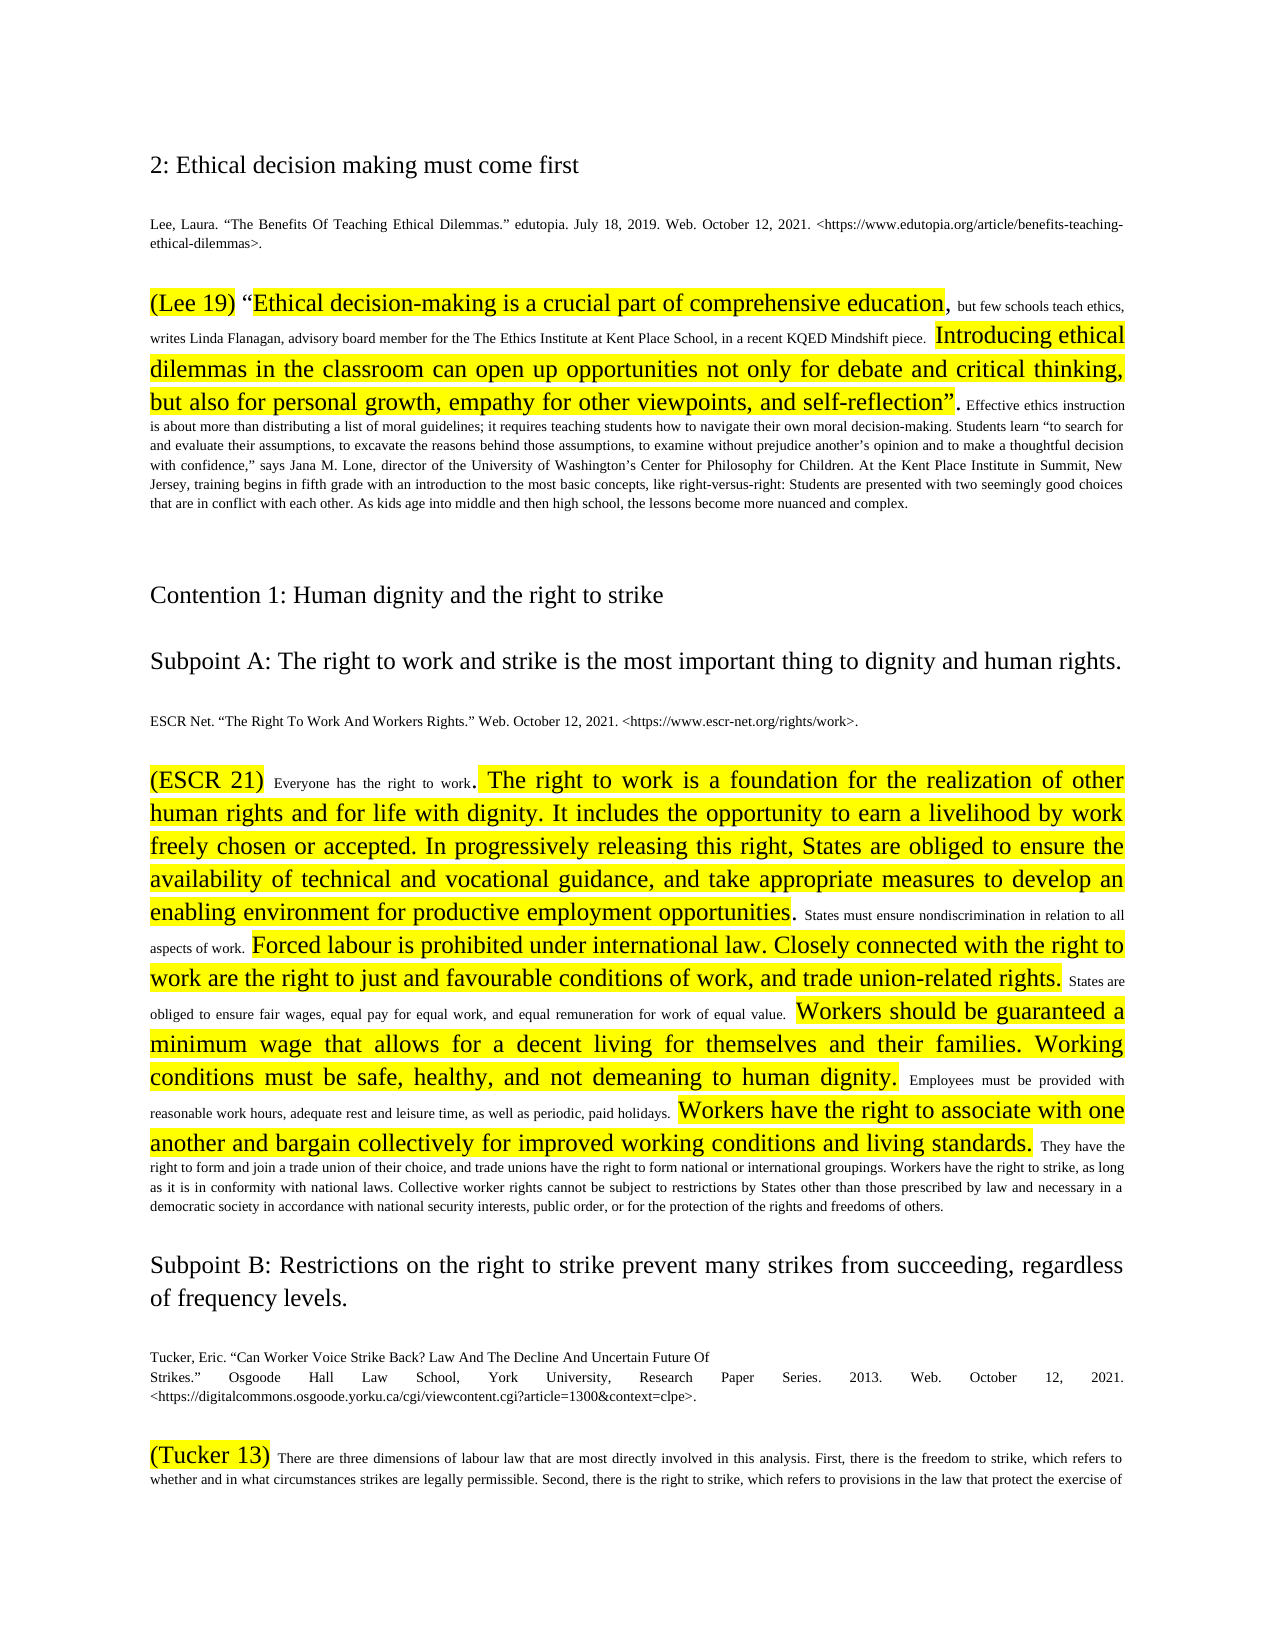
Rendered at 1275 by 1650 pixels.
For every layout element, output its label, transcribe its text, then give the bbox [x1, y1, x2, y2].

text Strikes.” Osgoode Hall Law School, York University, Research Paper Series. 2013. Web. October 12, 2021. <https://digitalcommons.osgoode.yorku.ca/cgi/viewcontent.cgi?article=1300&context=clpe>. [150, 1368, 1125, 1404]
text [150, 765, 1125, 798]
subtitle 2: Ethical decision making must come first [150, 150, 1125, 179]
subtitle Contention 1: Human dignity and the right to strike [150, 580, 1125, 609]
subtitle Subpoint B: Restrictions on the right to strike prevent many strikes from succeeding, regardless of frequency levels. [150, 1250, 1125, 1312]
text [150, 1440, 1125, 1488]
text (ESCR 21) Everyone has the right to work. The right to work is a foundation for the realization of other human rights and for life with dignity. It includes the opportunity to earn a livelihood by work freely chosen or accepted. In progressively releasing this right, States are obliged to ensure the availability of technical and vocational guidance, and take appropriate measures to develop an enabling environment for productive employment opportunities. States must ensure nondiscrimination in relation to all aspects of work. Forced labour is prohibited under international law. Closely connected with the right to work are the right to just and favourable conditions of work, and trade union-related rights. States are obliged to ensure fair wages, equal pay for equal work, and equal remuneration for work of equal value. Workers should be guaranteed a minimum wage that allows for a decent living for themselves and their families. Working conditions must be safe, healthy, and not demeaning to human dignity. Employees must be provided with reasonable work hours, adequate rest and leisure time, as well as periodic, paid holidays. Workers have the right to associate with one another and bargain collectively for improved working conditions and living standards. They have the right to form and join a trade union of their choice, and trade unions have the right to form national or international groupings. Workers have the right to strike, as long as it is in conformity with national laws. Collective worker rights cannot be subject to restrictions by States other than those prescribed by law and necessary in a democratic society in accordance with national security interests, public order, or for the protection of the rights and freedoms of others. [150, 1058, 1125, 1214]
subtitle Subpoint A: The right to work and strike is the most important thing to dignity and human rights. [150, 646, 1125, 675]
text Lee, Laura. “The Benefits Of Teaching Ethical Dilemmas.” edutopia. July 18, 2019. Web. October 12, 2021. <https://www.edutopia.org/article/benefits-teaching-ethical-dilemmas>. [150, 216, 1125, 252]
text (Lee 19) “Ethical decision-making is a crucial part of comprehensive education, but few schools teach ethics, writes Linda Flanagan, advisory board member for the The Ethics Institute at Kent Place School, in a recent KQED Mindshift piece. Introducing ethical dilemmas in the classroom can open up opportunities not only for debate and critical thinking, but also for personal growth, empathy for other viewpoints, and self-reflection”. Effective ethics instruction is about more than distributing a list of moral guidelines; it requires teaching students how to navigate their own moral decision-making. Students learn “to search for and evaluate their assumptions, to excavate the reasons behind those assumptions, to examine without prejudice another’s opinion and to make a thoughtful decision with confidence,” says Jana M. Lone, director of the University of Washington’s Center for Philosophy for Children. At the Kent Place Institute in Summit, New Jersey, training begins in fifth grade with an introduction to the most basic concepts, like right-versus-right: Students are presented with two seemingly good choices that are in conflict with each other. As kids age into middle and then high school, the lessons become more nuanced and complex. [150, 382, 1125, 512]
text Tucker, Eric. “Can Worker Voice Strike Back? Law And The Decline And Uncertain Future Of [150, 1349, 1125, 1366]
text (ESCR 21) Everyone has the right to work. The right to work is a foundation for the realization of other human rights and for life with dignity. It includes the opportunity to earn a livelihood by work freely chosen or accepted. In progressively releasing this right, States are obliged to ensure the availability of technical and vocational guidance, and take appropriate measures to develop an enabling environment for productive employment opportunities. States must ensure nondiscrimination in relation to all aspects of work. Forced labour is prohibited under international law. Closely connected with the right to work are the right to just and favourable conditions of work, and trade union-related rights. States are obliged to ensure fair wages, equal pay for equal work, and equal remuneration for work of equal value. Workers should be guaranteed a minimum wage that allows for a decent living for themselves and their families. Working conditions must be safe, healthy, and not demeaning to human dignity. Employees must be provided with reasonable work hours, adequate rest and leisure time, as well as periodic, paid holidays. Workers have the right to associate with one another and bargain collectively for improved working conditions and living standards. They have the right to form and join a trade union of their choice, and trade unions have the right to form national or international groupings. Workers have the right to strike, as long as it is in conformity with national laws. Collective worker rights cannot be subject to restrictions by States other than those prescribed by law and necessary in a democratic society in accordance with national security interests, public order, or for the protection of the rights and freedoms of others. [150, 892, 1125, 1029]
text ESCR Net. “The Right To Work And Workers Rights.” Web. October 12, 2021. <https://www.escr-net.org/rights/work>. [150, 712, 1125, 729]
